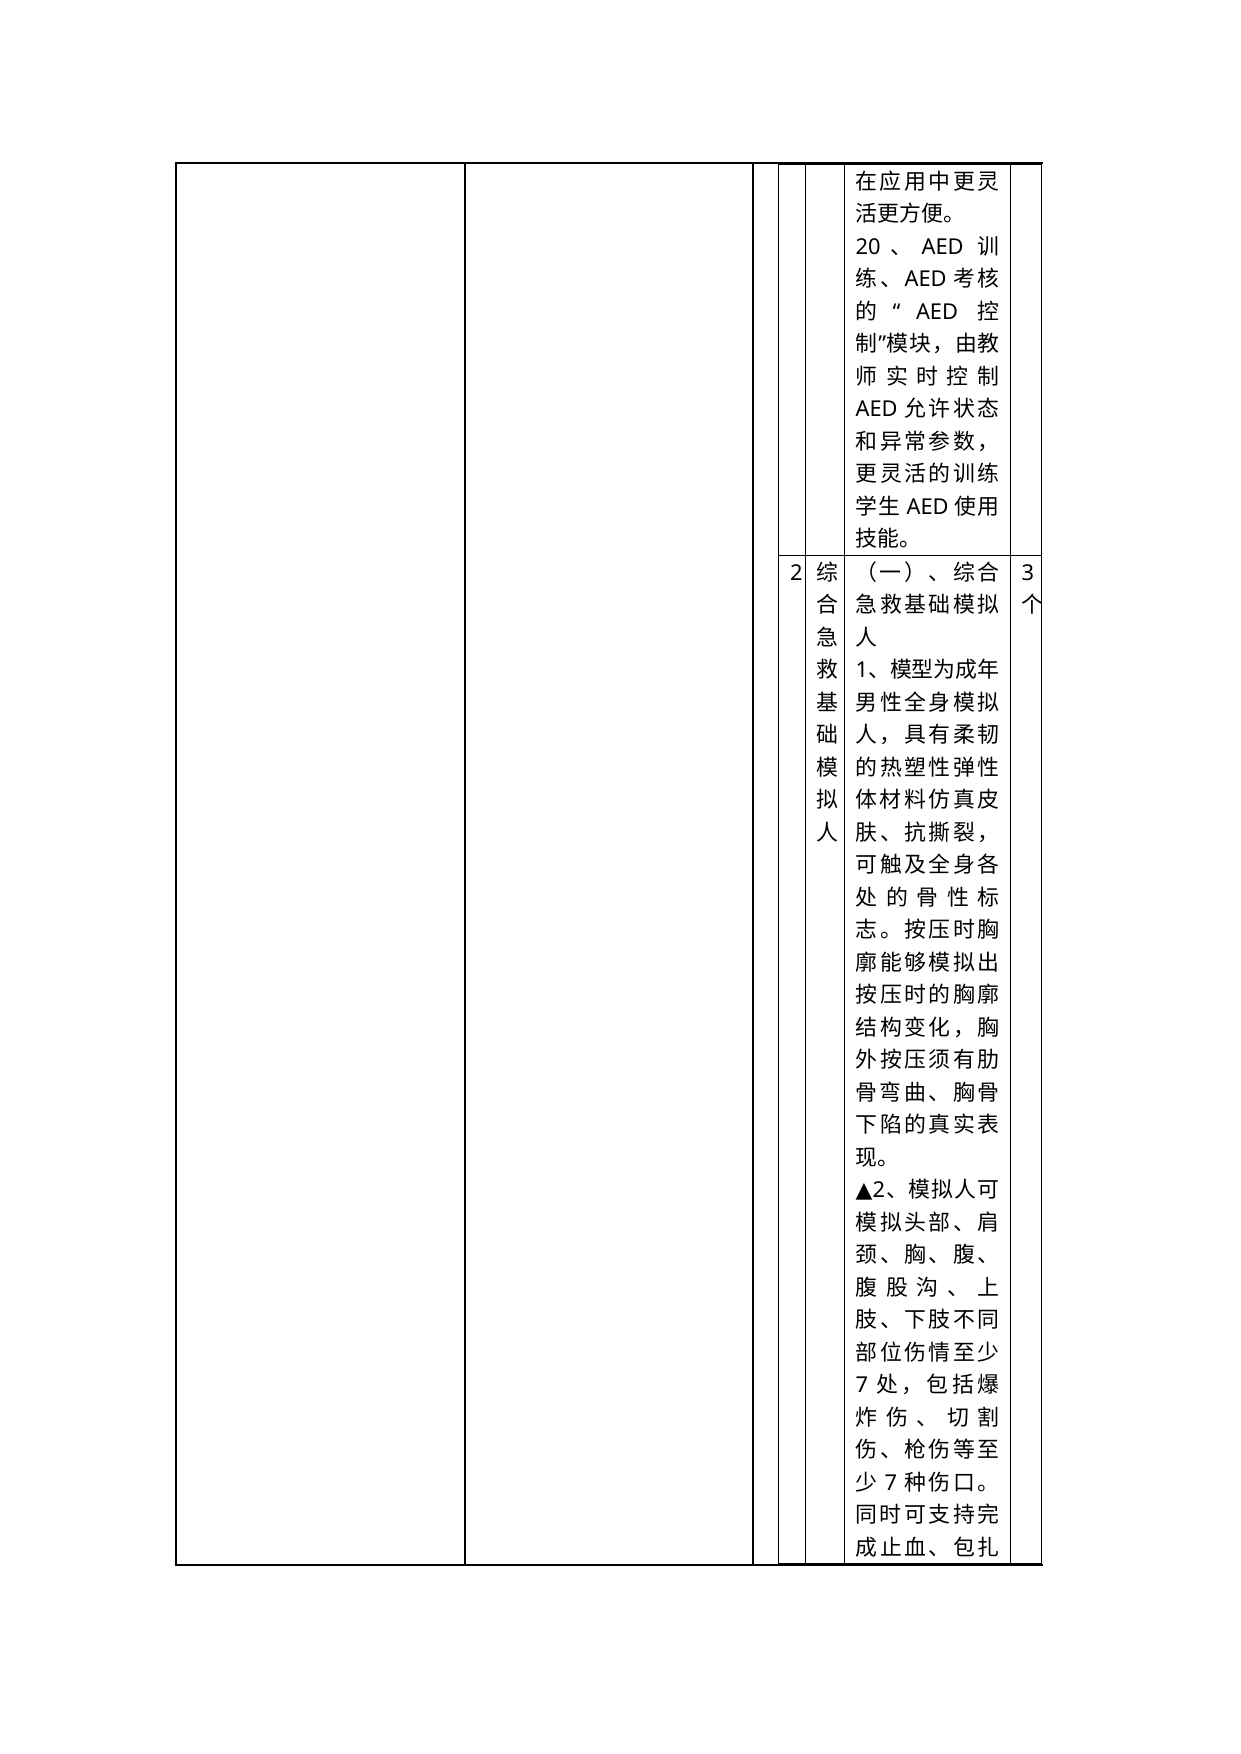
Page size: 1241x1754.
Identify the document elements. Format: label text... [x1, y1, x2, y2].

table_cell [1011, 165, 1041, 555]
table_cell 2 [177, 164, 464, 1564]
table_cell [806, 165, 844, 555]
table_cell [845, 556, 1010, 1563]
table_cell [779, 556, 805, 1563]
table_cell [754, 164, 778, 1564]
table_cell [466, 164, 752, 1564]
table_cell [845, 165, 1010, 555]
table_cell [779, 165, 805, 555]
table_cell [806, 556, 844, 1563]
table_cell [1011, 556, 1041, 1563]
